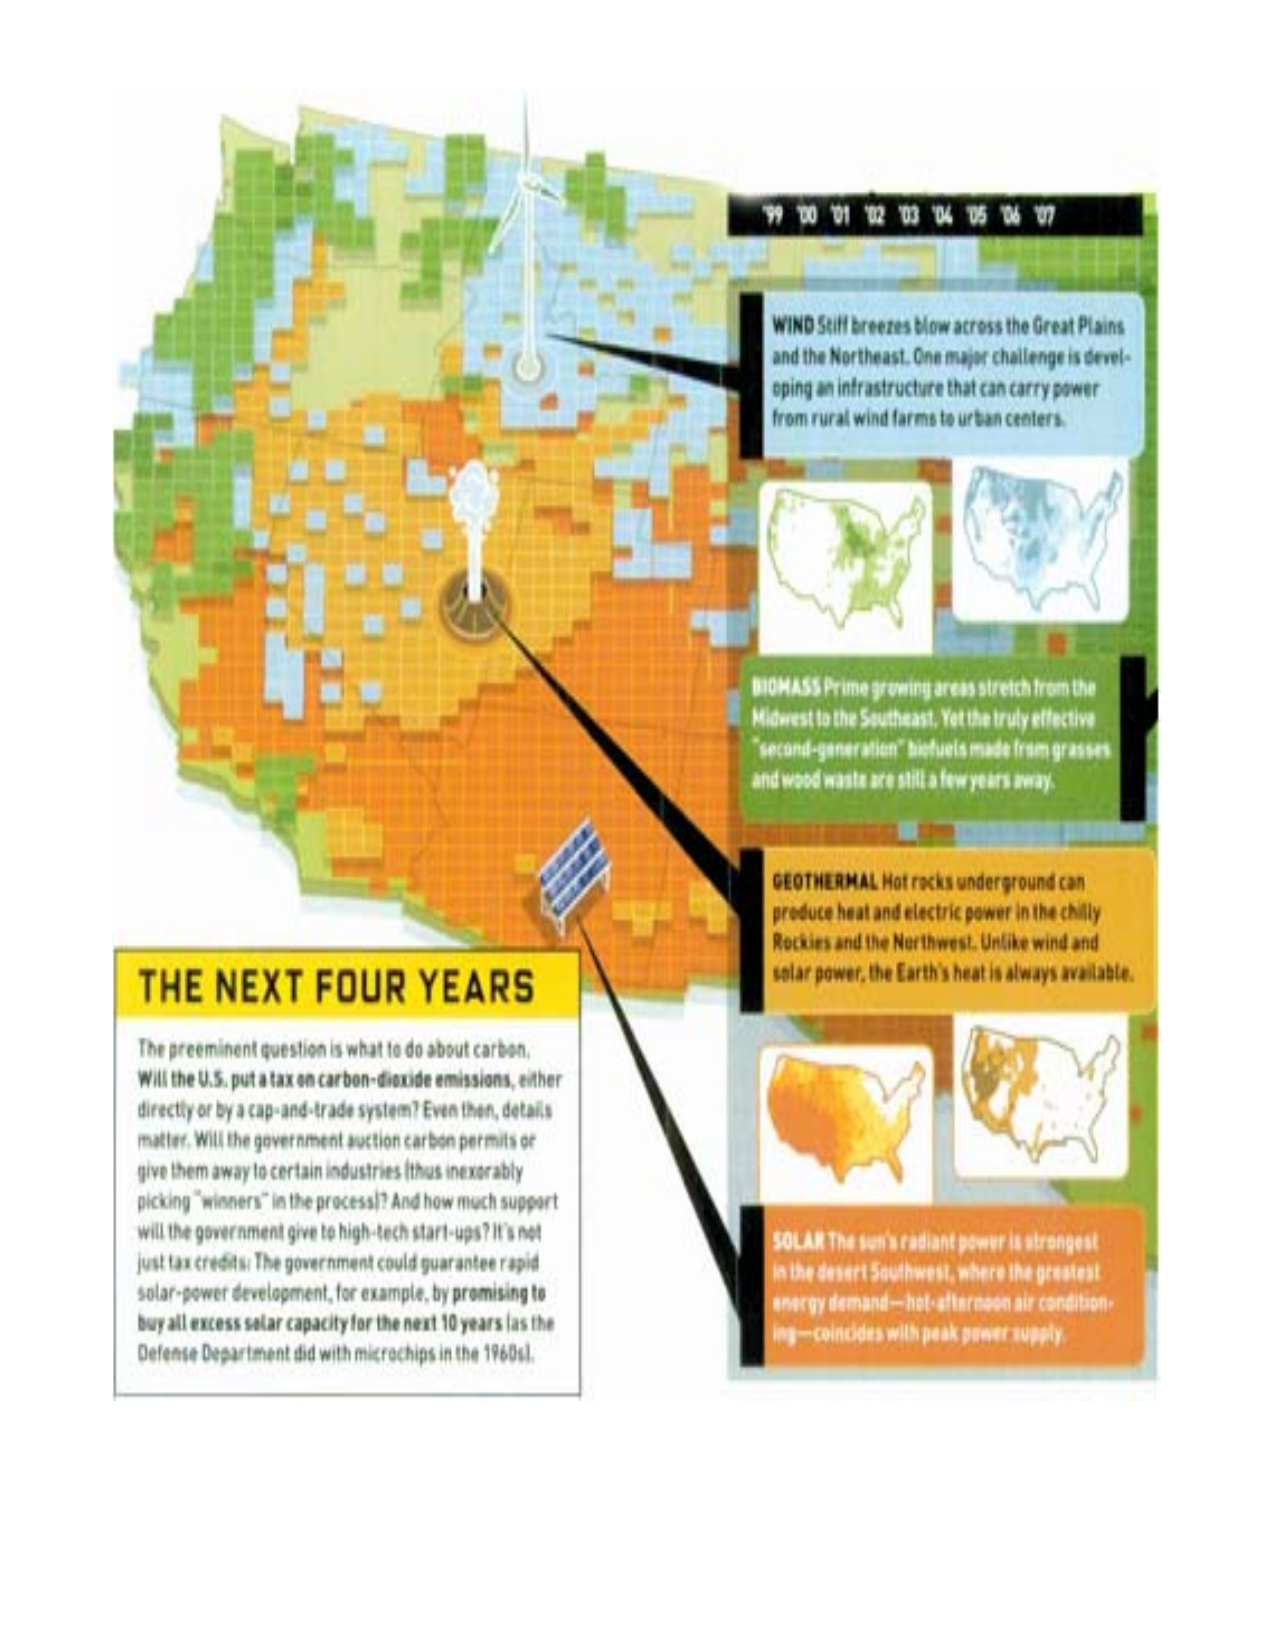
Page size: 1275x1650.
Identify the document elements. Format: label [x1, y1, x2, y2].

picture [112, 89, 1161, 1401]
